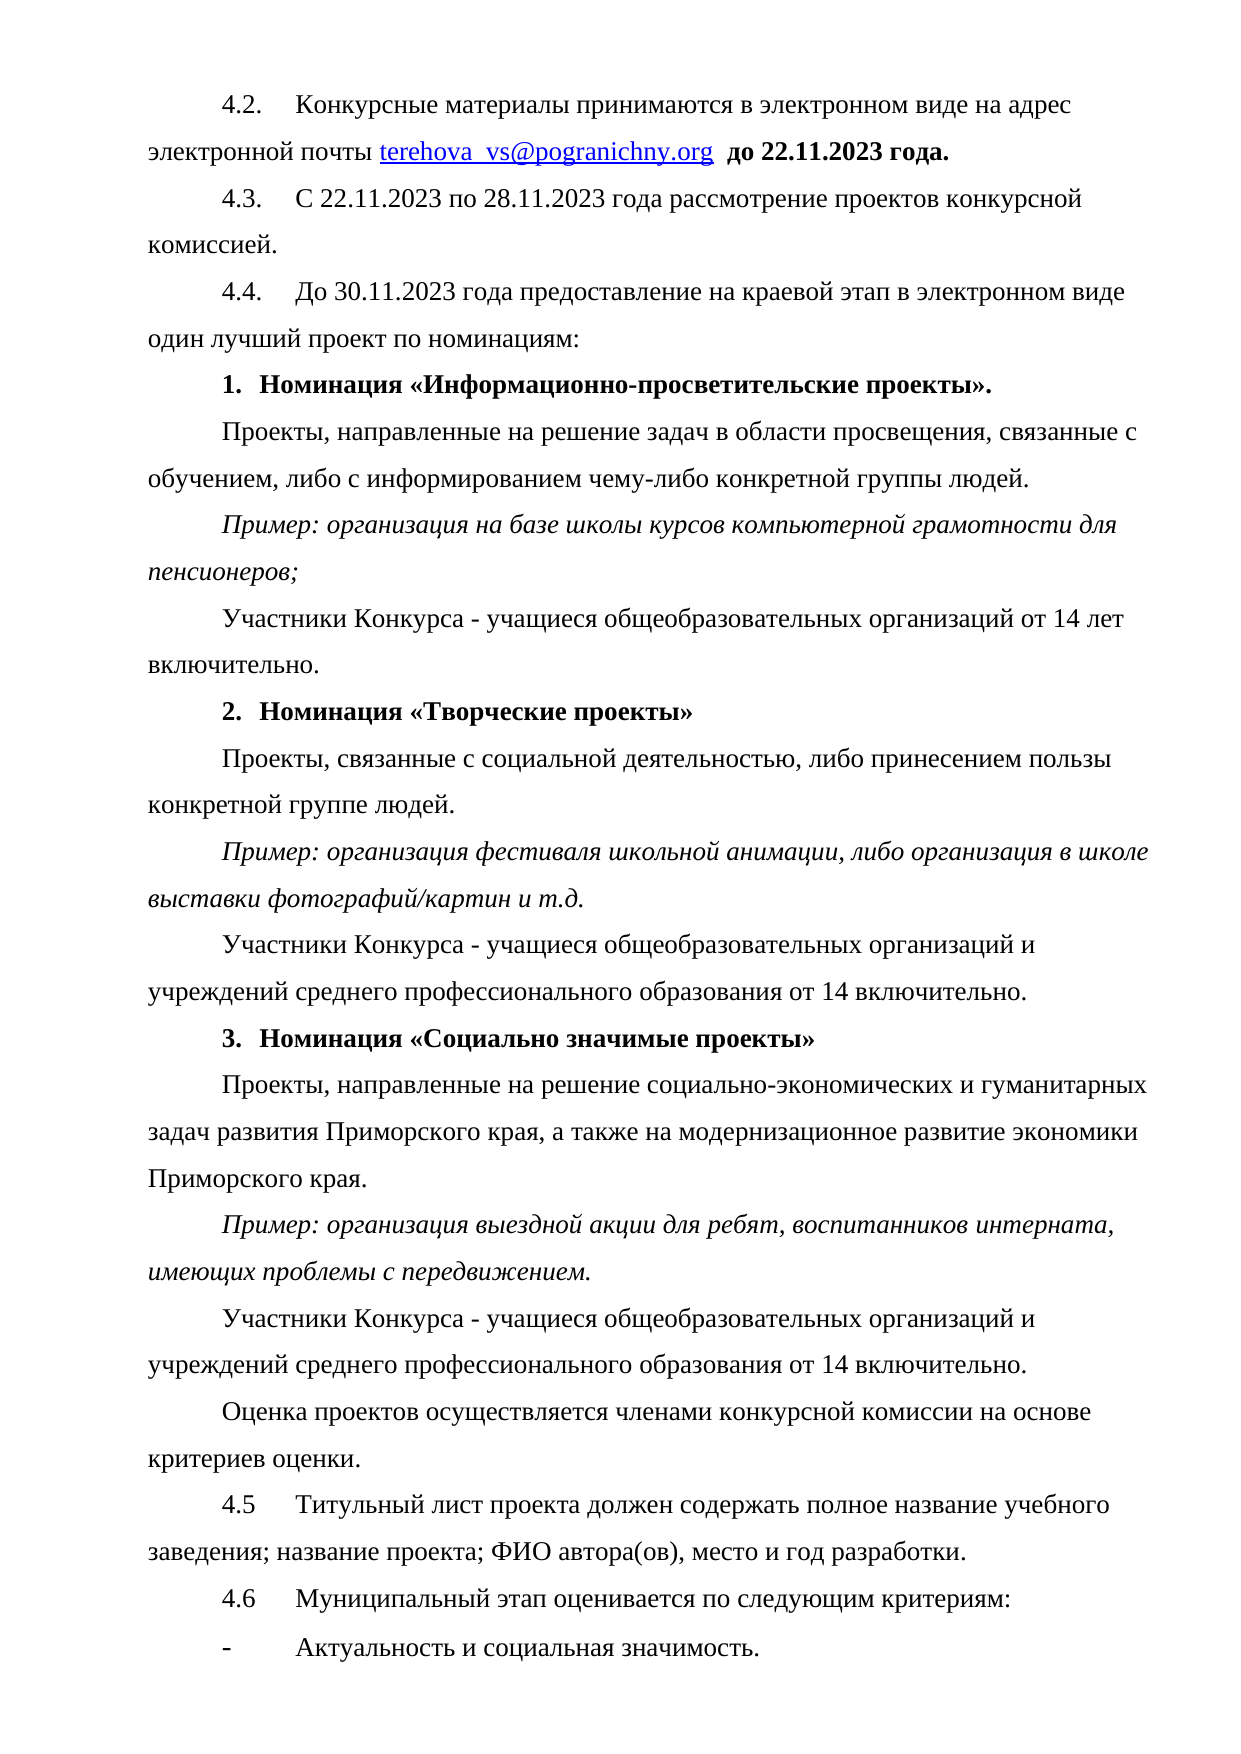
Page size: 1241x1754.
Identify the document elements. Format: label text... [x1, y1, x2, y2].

list Титульный лист проекта должен содержать полное название учебного заведения; название проекта; ФИО автора(ов), место и год разработки. [148, 1489, 1152, 1566]
list Конкурсные материалы принимаются в электронном виде на адрес электронной почты terehova_vs@pogranichny.org до 22.11.2023 года. [148, 89, 1152, 166]
list До 30.11.2023 года предоставление на краевой этап в электронном виде один лучший проект по номинациям: [148, 275, 1152, 353]
text Пример: организация фестиваля школьной анимации, либо организация в школе выставки фотографий/картин и т.д. [148, 835, 1152, 913]
list Номинация «Информационно-просветительские проекты». [222, 369, 1152, 400]
text Проекты, направленные на решение задач в области просвещения, связанные с обучением, либо с информированием чему-либо конкретной группы людей. [148, 415, 1152, 493]
list Актуальность и социальная значимость. [148, 1629, 1152, 1662]
list Номинация «Социально значимые проекты» [222, 1022, 1152, 1053]
list Муниципальный этап оценивается по следующим критериям: [148, 1582, 1152, 1613]
text Пример: организация выездной акции для ребят, воспитанников интерната, имеющих проблемы с передвижением. [148, 1209, 1152, 1286]
text Пример: организация на базе школы курсов компьютерной грамотности для пенсионеров; [148, 509, 1152, 586]
text Участники Конкурса - учащиеся общеобразовательных организаций и учреждений среднего профессионального образования от 14 включительно. [148, 929, 1152, 1006]
text Проекты, направленные на решение социально-экономических и гуманитарных задач развития Приморского края, а также на модернизационное развитие экономики Приморского края. [148, 1069, 1152, 1193]
text Проекты, связанные с социальной деятельностью, либо принесением пользы конкретной группе людей. [148, 742, 1152, 820]
list С 22.11.2023 по 28.11.2023 года рассмотрение проектов конкурсной комиссией. [148, 182, 1152, 260]
text Оценка проектов осуществляется членами конкурсной комиссии на основе критериев оценки. [148, 1395, 1152, 1473]
text Участники Конкурса - учащиеся общеобразовательных организаций и учреждений среднего профессионального образования от 14 включительно. [148, 1302, 1152, 1380]
list Номинация «Творческие проекты» [222, 695, 1152, 726]
text Участники Конкурса - учащиеся общеобразовательных организаций от 14 лет включительно. [148, 602, 1152, 680]
